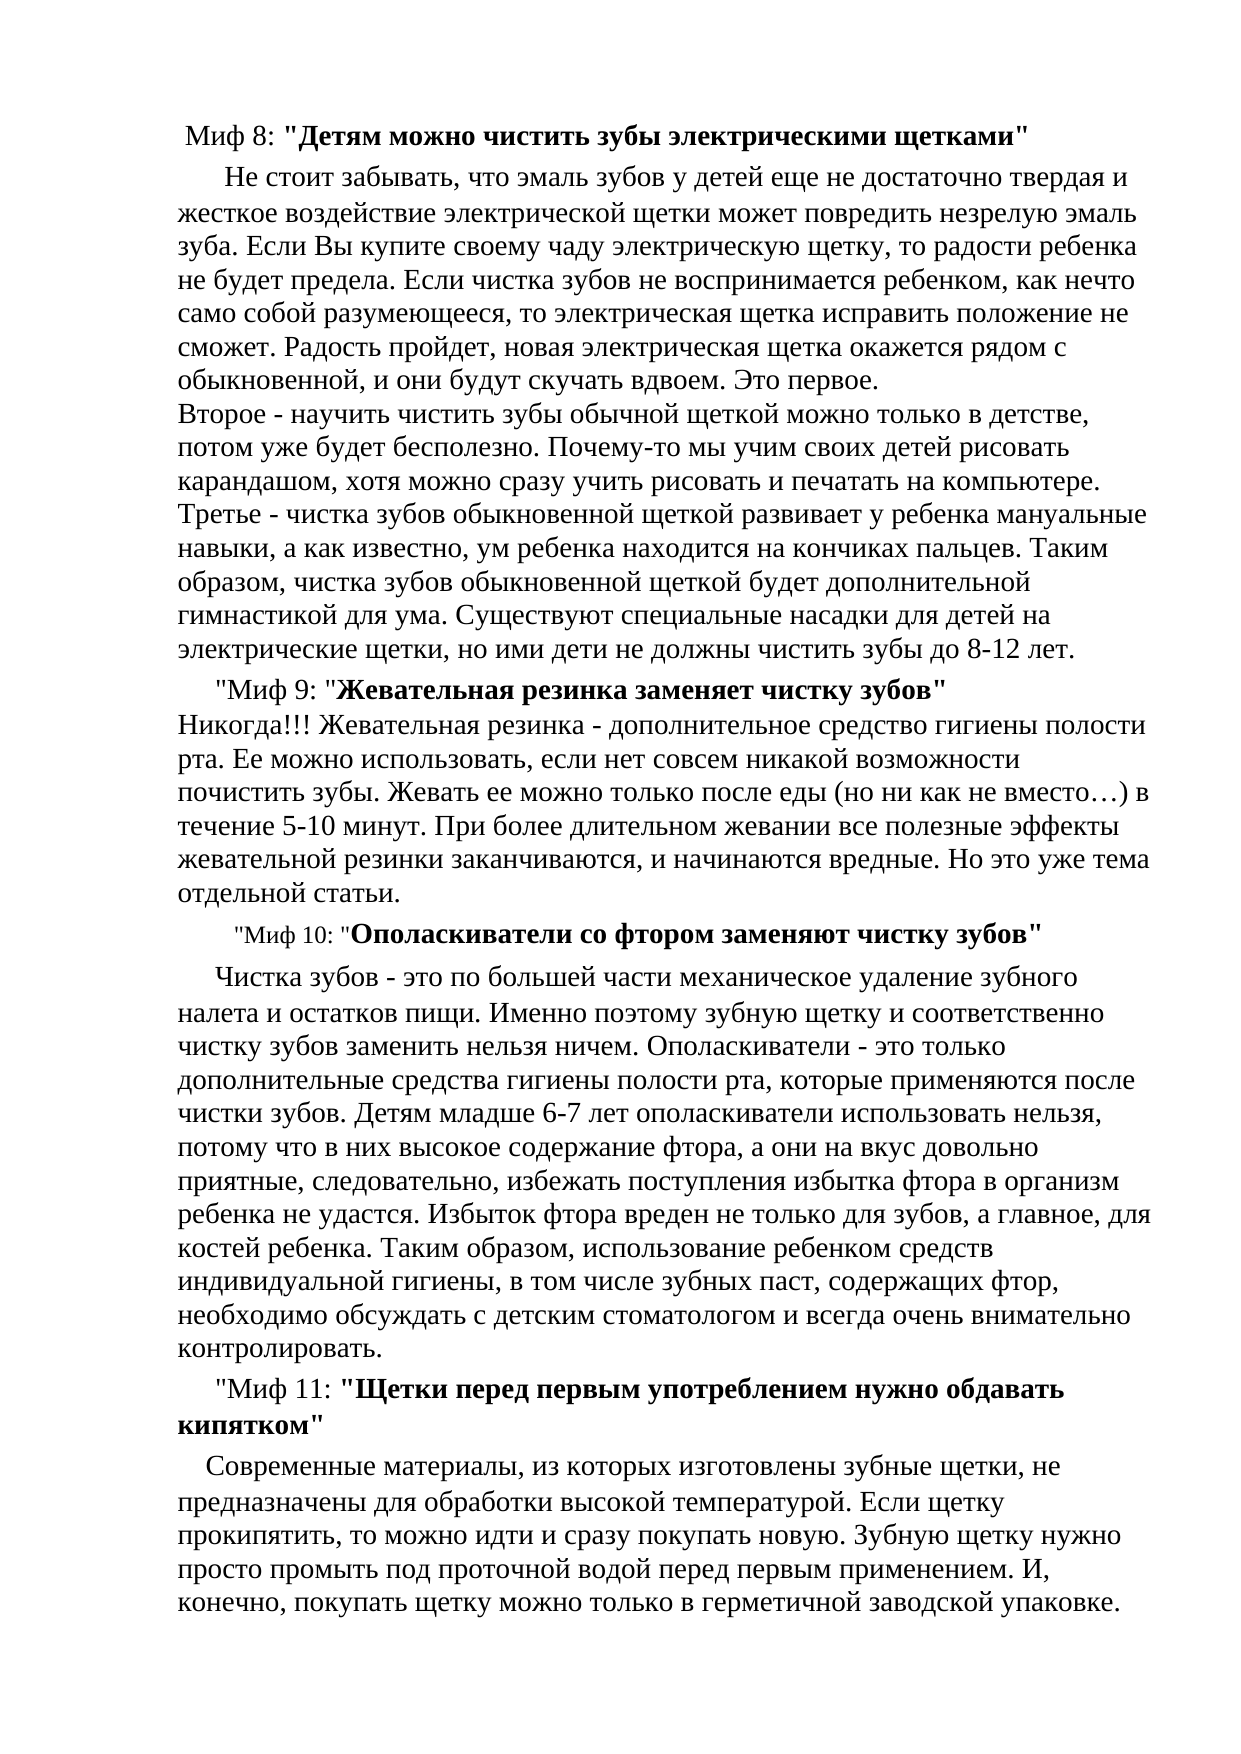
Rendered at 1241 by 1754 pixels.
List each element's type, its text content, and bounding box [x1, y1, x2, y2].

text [177, 1441, 1152, 1618]
text "Миф 11: "Щетки перед первым употреблением нужно обдавать кипятком" [177, 1364, 1152, 1441]
text "Миф 9: "Жевательная резинка заменяет чистку зубов" [177, 664, 1152, 707]
text Миф 8: "Детям можно чистить зубы электрическими щетками" [177, 118, 1152, 152]
text Никогда!!! Жевательная резинка - дополнительное средство гигиены полости рта. Ее можно использовать, если нет совсем никакой возможности почистить зубы. Жевать ее можно только после еды (но ни как не вместо…) в течение 5-10 минут. При более длительном жевании все полезные эффекты жевательной резинки заканчиваются, и начинаются вредные. Но это уже тема отдельной статьи. [177, 707, 1152, 909]
text Чистка зубов - это по большей части механическое удаление зубного налета и остатков пищи. Именно поэтому зубную щетку и соответственно чистку зубов заменить нельзя ничем. Ополаскиватели - это только дополнительные средства гигиены полости рта, которые применяются после чистки зубов. Детям младше 6-7 лет ополаскиватели использовать нельзя, потому что в них высокое содержание фтора, а они на вкус довольно приятные, следовательно, избежать поступления избытка фтора в организм ребенка не удастся. Избыток фтора вреден не только для зубов, а главное, для костей ребенка. Таким образом, использование ребенком средств индивидуальной гигиены, в том числе зубных паст, содержащих фтор, необходимо обсуждать с детским стоматологом и всегда очень внимательно контролировать. [177, 952, 1152, 1364]
text Второе - научить чистить зубы обычной щеткой можно только в детстве, потом уже будет бесполезно. Почему-то мы учим своих детей рисовать карандашом, хотя можно сразу учить рисовать и печатать на компьютере. Третье - чистка зубов обыкновенной щеткой развивает у ребенка мануальные навыки, а как известно, ум ребенка находится на кончиках пальцев. Таким образом, чистка зубов обыкновенной щеткой будет дополнительной гимнастикой для ума. Существуют специальные насадки для детей на электрические щетки, но ими дети не должны чистить зубы до 8-12 лет. [177, 396, 1152, 664]
text Не стоит забывать, что эмаль зубов у детей еще не достаточно твердая и жесткое воздействие электрической щетки может повредить незрелую эмаль зуба. Если Вы купите своему чаду электрическую щетку, то радости ребенка не будет предела. Если чистка зубов не воспринимается ребенком, как нечто само собой разумеющееся, то электрическая щетка исправить положение не сможет. Радость пройдет, новая электрическая щетка окажется рядом с обыкновенной, и они будут скучать вдвоем. Это первое. [177, 152, 1152, 396]
text "Миф 10: "Ополаскиватели со фтором заменяют чистку зубов" [177, 909, 1152, 952]
